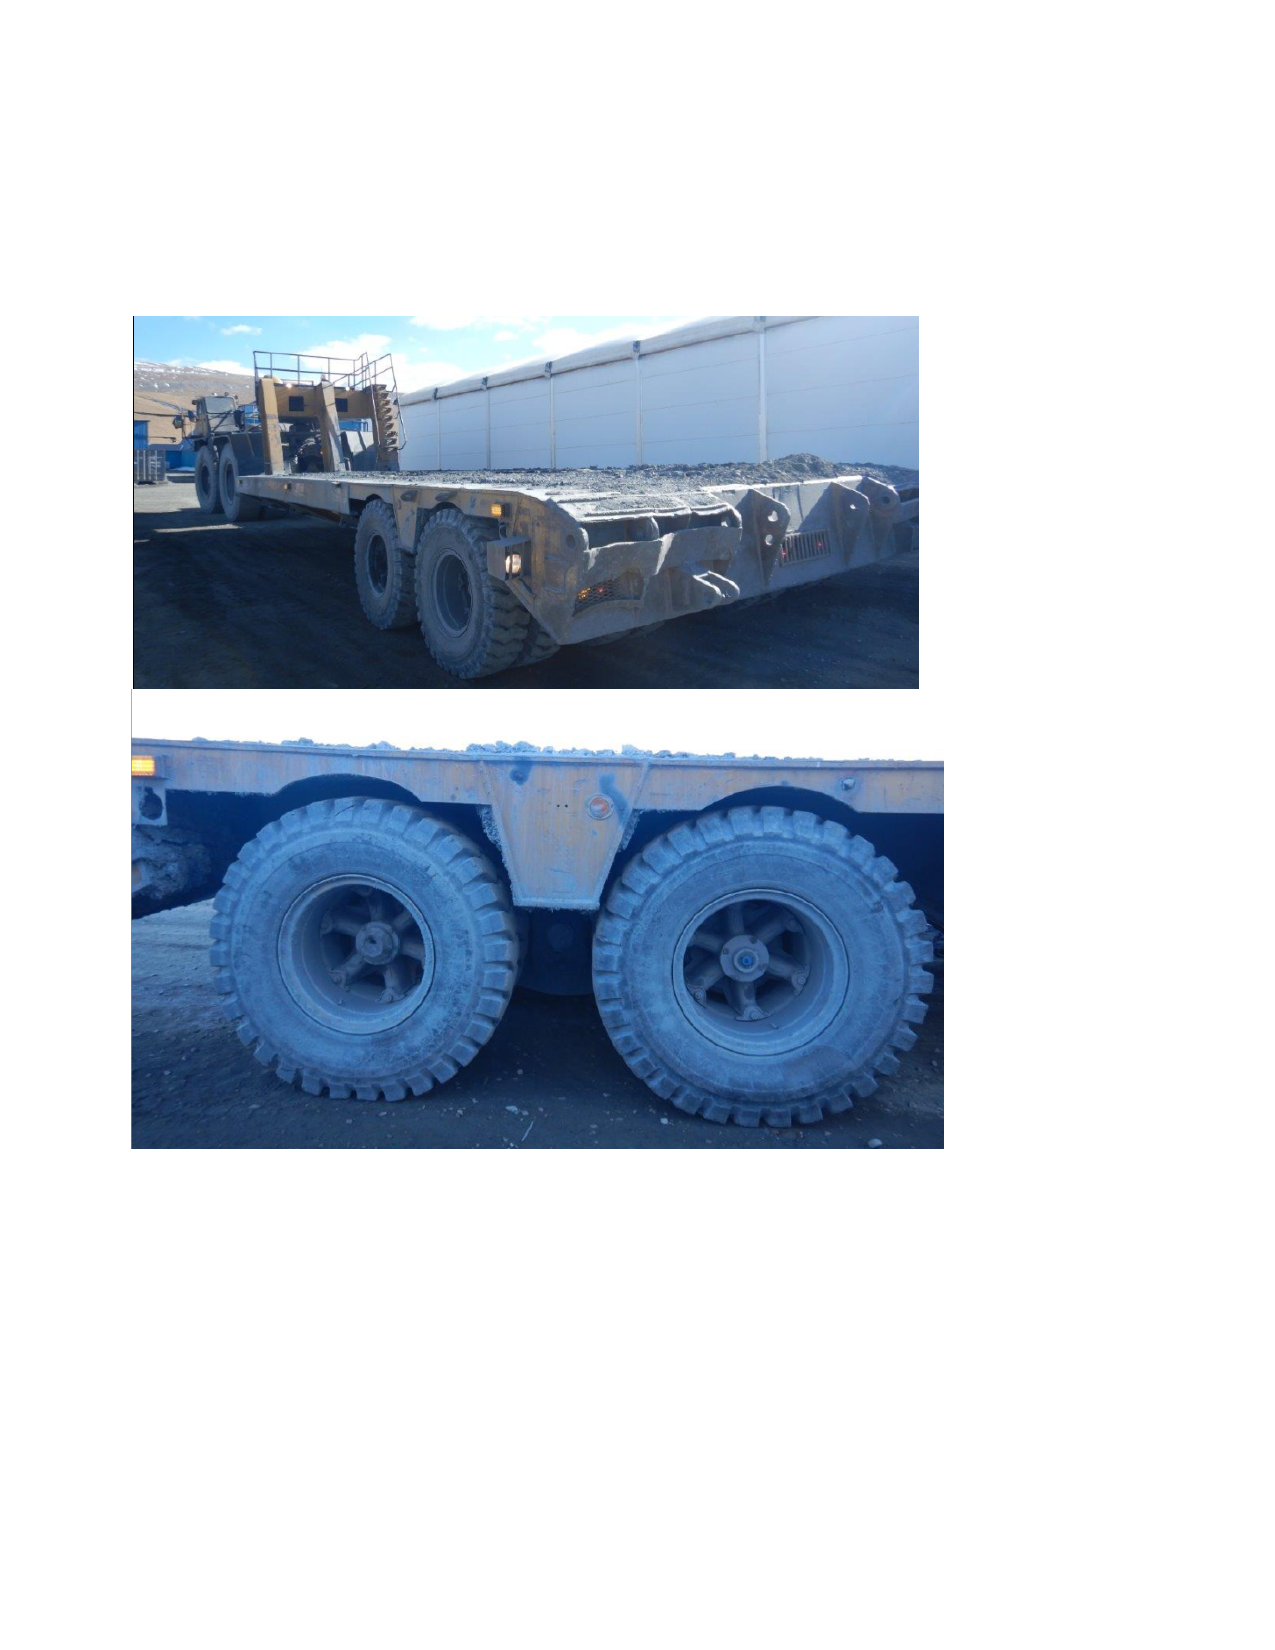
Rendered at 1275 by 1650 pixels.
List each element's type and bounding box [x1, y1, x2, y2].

picture [131, 316, 944, 1149]
